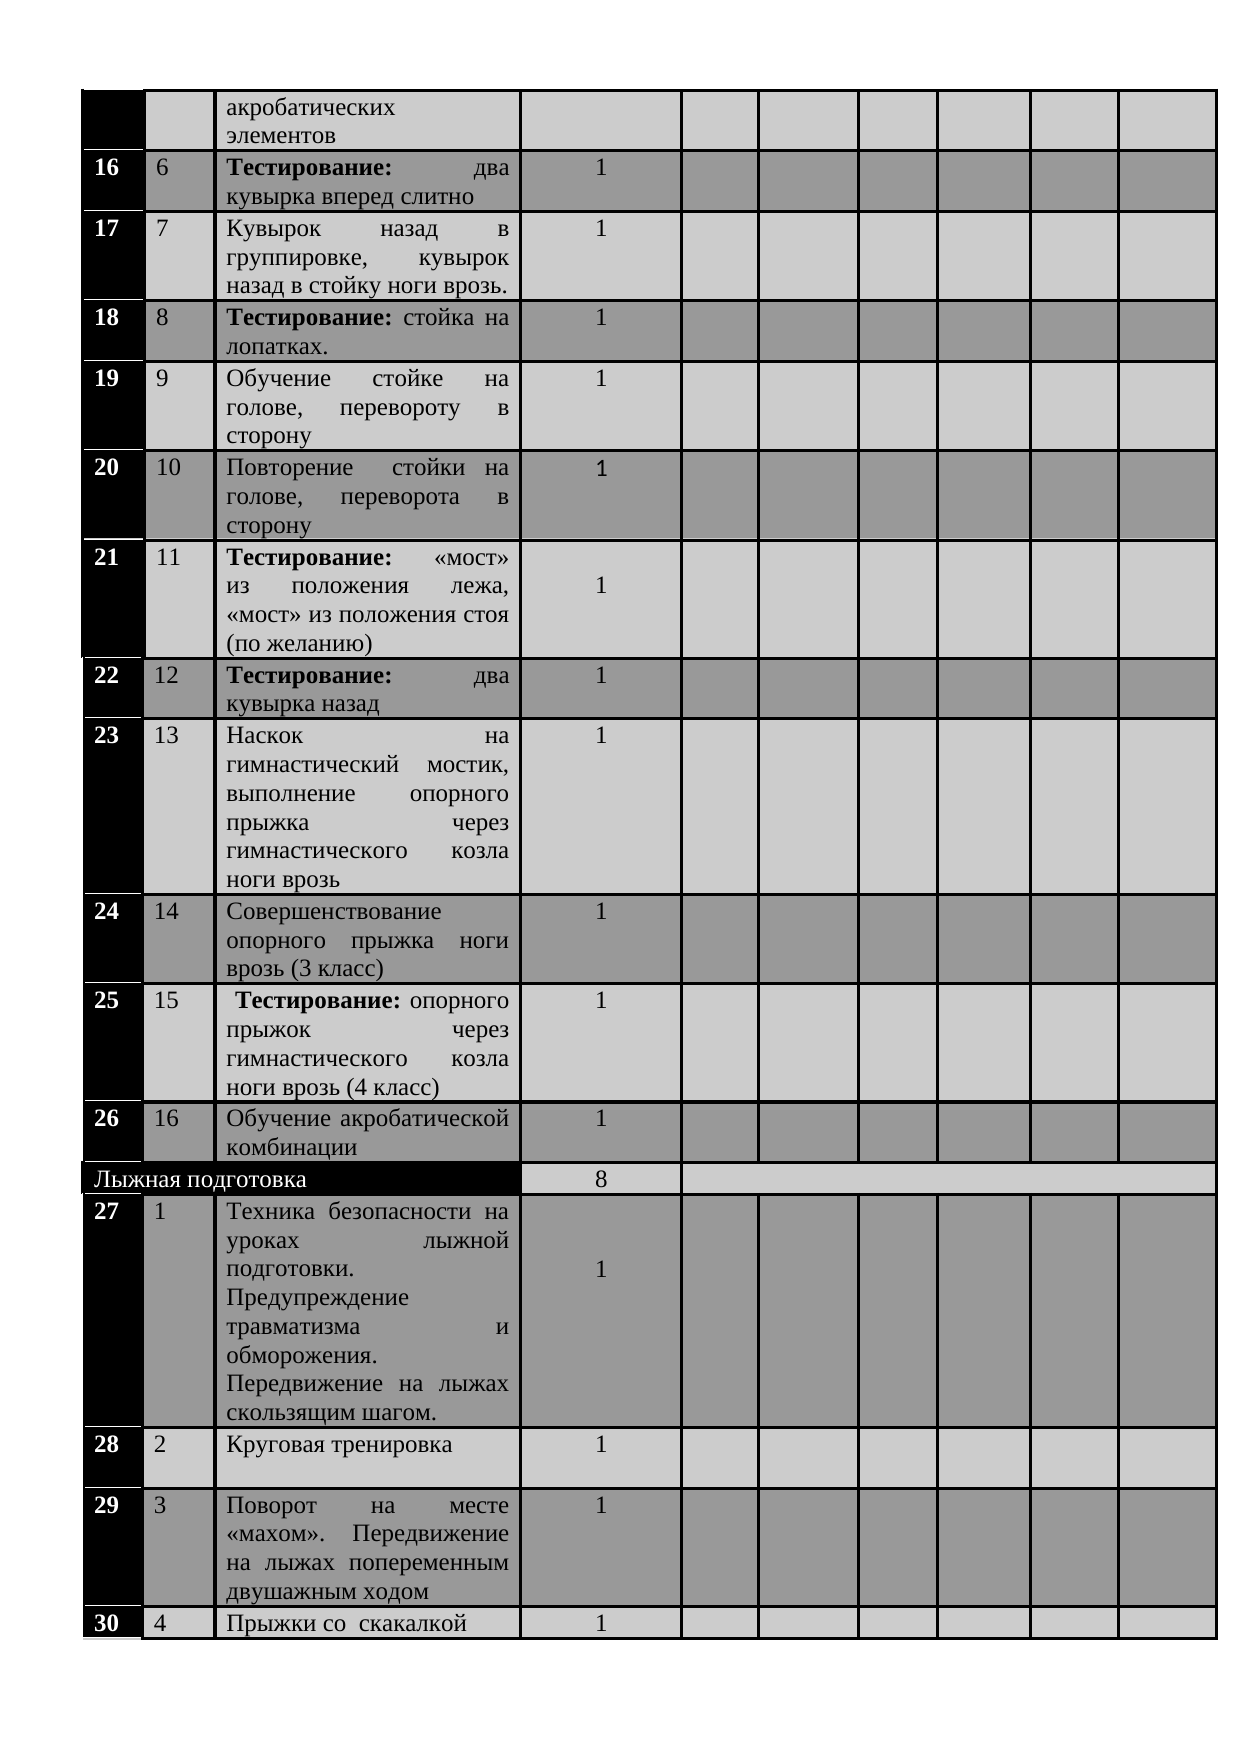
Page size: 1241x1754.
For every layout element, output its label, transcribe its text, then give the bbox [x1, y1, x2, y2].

table_cell Прыжки со скакалкой [217, 1608, 519, 1637]
table_cell [939, 1104, 1029, 1161]
table_cell [1032, 1490, 1117, 1605]
table_cell [1032, 92, 1117, 149]
table_cell [1032, 1196, 1117, 1426]
table_cell Совершенствование опорного прыжка ноги врозь (3 класс) [217, 896, 519, 982]
table_cell [760, 1196, 857, 1426]
table_cell Круговая тренировка [217, 1429, 519, 1487]
table_cell [939, 660, 1029, 717]
table_cell [683, 720, 757, 893]
table_cell [683, 452, 757, 538]
table_cell [683, 92, 757, 149]
table_cell [683, 363, 757, 449]
table_cell [1032, 542, 1117, 657]
table_cell [683, 1164, 1215, 1193]
table_cell [760, 1429, 857, 1487]
table_cell [683, 152, 757, 210]
table_cell [683, 1104, 757, 1161]
table_cell Поворот на месте «махом». Передвижение на лыжах попеременным двушажным ходом [217, 1490, 519, 1605]
table_cell 8 [522, 1164, 680, 1193]
table_cell [1032, 985, 1117, 1100]
table_cell [1120, 1196, 1215, 1426]
table_cell [1032, 302, 1117, 360]
table_cell [144, 1429, 213, 1487]
table_cell [760, 660, 857, 717]
table_cell [860, 1104, 936, 1161]
table_cell [1032, 896, 1117, 982]
table_cell [760, 152, 857, 210]
table_cell [1120, 660, 1215, 717]
table_cell [83, 657, 141, 717]
table_cell [144, 1196, 213, 1426]
table_cell [1120, 152, 1215, 210]
table_cell 1 [522, 660, 680, 717]
table_cell [1120, 92, 1215, 149]
table_cell 1 [522, 985, 680, 1100]
table_cell [939, 302, 1029, 360]
table_cell 1 [522, 1196, 680, 1426]
table_cell [939, 896, 1029, 982]
table_cell Обучение стойке на голове, перевороту в сторону [217, 363, 519, 449]
table_cell [760, 363, 857, 449]
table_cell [217, 92, 519, 149]
table_cell [146, 542, 213, 657]
table_cell [939, 985, 1029, 1100]
table_cell [683, 1429, 757, 1487]
table_cell [683, 1608, 757, 1637]
table_cell [939, 452, 1029, 538]
table_cell [860, 985, 936, 1100]
table_cell [144, 720, 213, 893]
table_cell [1032, 452, 1117, 538]
table_cell [939, 542, 1029, 657]
table_cell [860, 1608, 936, 1637]
table_cell [144, 1104, 213, 1161]
table_cell [83, 1193, 141, 1426]
table_cell [860, 152, 936, 210]
table_cell 1 [522, 363, 680, 449]
table_cell Обучение акробатической комбинации [217, 1104, 519, 1161]
table_cell [683, 660, 757, 717]
table_cell [1120, 1104, 1215, 1161]
table_cell Кувырок назад в группировке, кувырок назад в стойку ноги врозь. [217, 213, 519, 299]
table_cell 1 [522, 213, 680, 299]
table_cell [860, 213, 936, 299]
table_cell [84, 150, 143, 210]
table_cell [84, 90, 143, 149]
table_cell [146, 302, 213, 360]
table_cell [683, 302, 757, 360]
table_cell [939, 720, 1029, 893]
table_cell [939, 213, 1029, 299]
table_cell [760, 1104, 857, 1161]
table_cell [1120, 896, 1215, 982]
table_cell [860, 363, 936, 449]
table_cell [683, 542, 757, 657]
table_cell [760, 213, 857, 299]
table_cell 1 [522, 720, 680, 893]
table_cell [146, 213, 213, 299]
table_cell Лыжная подготовка [84, 1161, 519, 1193]
table_cell [83, 1605, 141, 1637]
table_cell 1 [522, 1608, 680, 1637]
table_cell Тестирование: стойка на лопатках. [217, 302, 519, 360]
table_cell [860, 542, 936, 657]
table_cell Тестирование: два кувырка назад [217, 660, 519, 717]
table_cell [683, 1196, 757, 1426]
table_cell [1032, 152, 1117, 210]
table_cell [860, 720, 936, 893]
table_cell 1 [522, 542, 680, 657]
table_cell Повторение стойки на голове, переворота в сторону [217, 452, 519, 538]
table_cell [84, 450, 143, 538]
table_cell [1032, 660, 1117, 717]
table_cell [860, 302, 936, 360]
table_cell Тестирование: два кувырка вперед слитно [217, 152, 519, 210]
table_cell [84, 540, 143, 657]
table_cell [860, 896, 936, 982]
table_cell [146, 363, 213, 449]
table_cell [83, 893, 141, 982]
table_cell [83, 1426, 141, 1487]
table_cell 1 [522, 92, 680, 149]
table_cell [939, 1490, 1029, 1605]
table_cell [939, 92, 1029, 149]
table_cell [144, 1608, 213, 1637]
table_cell [760, 720, 857, 893]
table_cell [1032, 363, 1117, 449]
table_cell [860, 1490, 936, 1605]
table_cell [1120, 452, 1215, 538]
table_cell [760, 1608, 857, 1637]
table_cell [1120, 1608, 1215, 1637]
table_cell [1120, 1429, 1215, 1487]
table_cell Тестирование: опорного прыжок через гимнастического козла ноги врозь (4 класс) [217, 985, 519, 1100]
table_cell [144, 896, 213, 982]
table_cell [760, 896, 857, 982]
table_cell [683, 213, 757, 299]
table_cell [1032, 1608, 1117, 1637]
table_cell [84, 300, 143, 360]
table_cell [83, 1100, 141, 1161]
table_cell [146, 152, 213, 210]
table_cell [84, 361, 143, 449]
table_cell 1 [522, 896, 680, 982]
table_cell [1120, 720, 1215, 893]
table_cell [146, 92, 213, 149]
table_cell [83, 717, 141, 893]
table_cell [146, 452, 213, 538]
table_cell [1032, 720, 1117, 893]
table_cell [1120, 302, 1215, 360]
table_cell [1120, 213, 1215, 299]
table_cell [144, 660, 213, 717]
table_cell [683, 985, 757, 1100]
table_cell 1 [522, 1490, 680, 1605]
table_cell [683, 1490, 757, 1605]
table_cell [860, 452, 936, 538]
table_cell [939, 152, 1029, 210]
table_cell [939, 1608, 1029, 1637]
table_cell [1120, 1490, 1215, 1605]
table_cell [1120, 363, 1215, 449]
table_cell 1 [522, 1104, 680, 1161]
table_cell [1032, 1104, 1117, 1161]
table_cell [1032, 1429, 1117, 1487]
table_cell [84, 211, 143, 299]
table_cell 1 [522, 452, 680, 538]
table_cell Тестирование: «мост» из положения лежа, «мост» из положения стоя (по желанию) [217, 542, 519, 657]
table_cell [939, 1196, 1029, 1426]
table_cell [1032, 213, 1117, 299]
table_cell Техника безопасности на уроках лыжной подготовки. Предупреждение травматизма и обморожения. Передвижение на лыжах скользящим шагом. [217, 1196, 519, 1426]
table_cell [1120, 542, 1215, 657]
table_cell [760, 302, 857, 360]
table_cell [144, 1490, 213, 1605]
table_cell [683, 896, 757, 982]
table_cell 1 [522, 1429, 680, 1487]
table_cell [939, 1429, 1029, 1487]
table_cell [860, 92, 936, 149]
table_cell [760, 452, 857, 538]
table_cell Наскок на гимнастический мостик, выполнение опорного прыжка через гимнастического козла ноги врозь [217, 720, 519, 893]
table_cell [860, 1429, 936, 1487]
table_cell [860, 660, 936, 717]
table_cell 1 [522, 152, 680, 210]
table_cell [144, 985, 213, 1100]
table_cell [1120, 985, 1215, 1100]
table_cell [83, 982, 141, 1100]
table_cell [760, 985, 857, 1100]
table_cell [939, 363, 1029, 449]
table_cell [83, 1487, 141, 1605]
table_cell [760, 542, 857, 657]
table_cell 1 [522, 302, 680, 360]
table_cell [760, 1490, 857, 1605]
table_cell [860, 1196, 936, 1426]
table_cell [760, 92, 857, 149]
